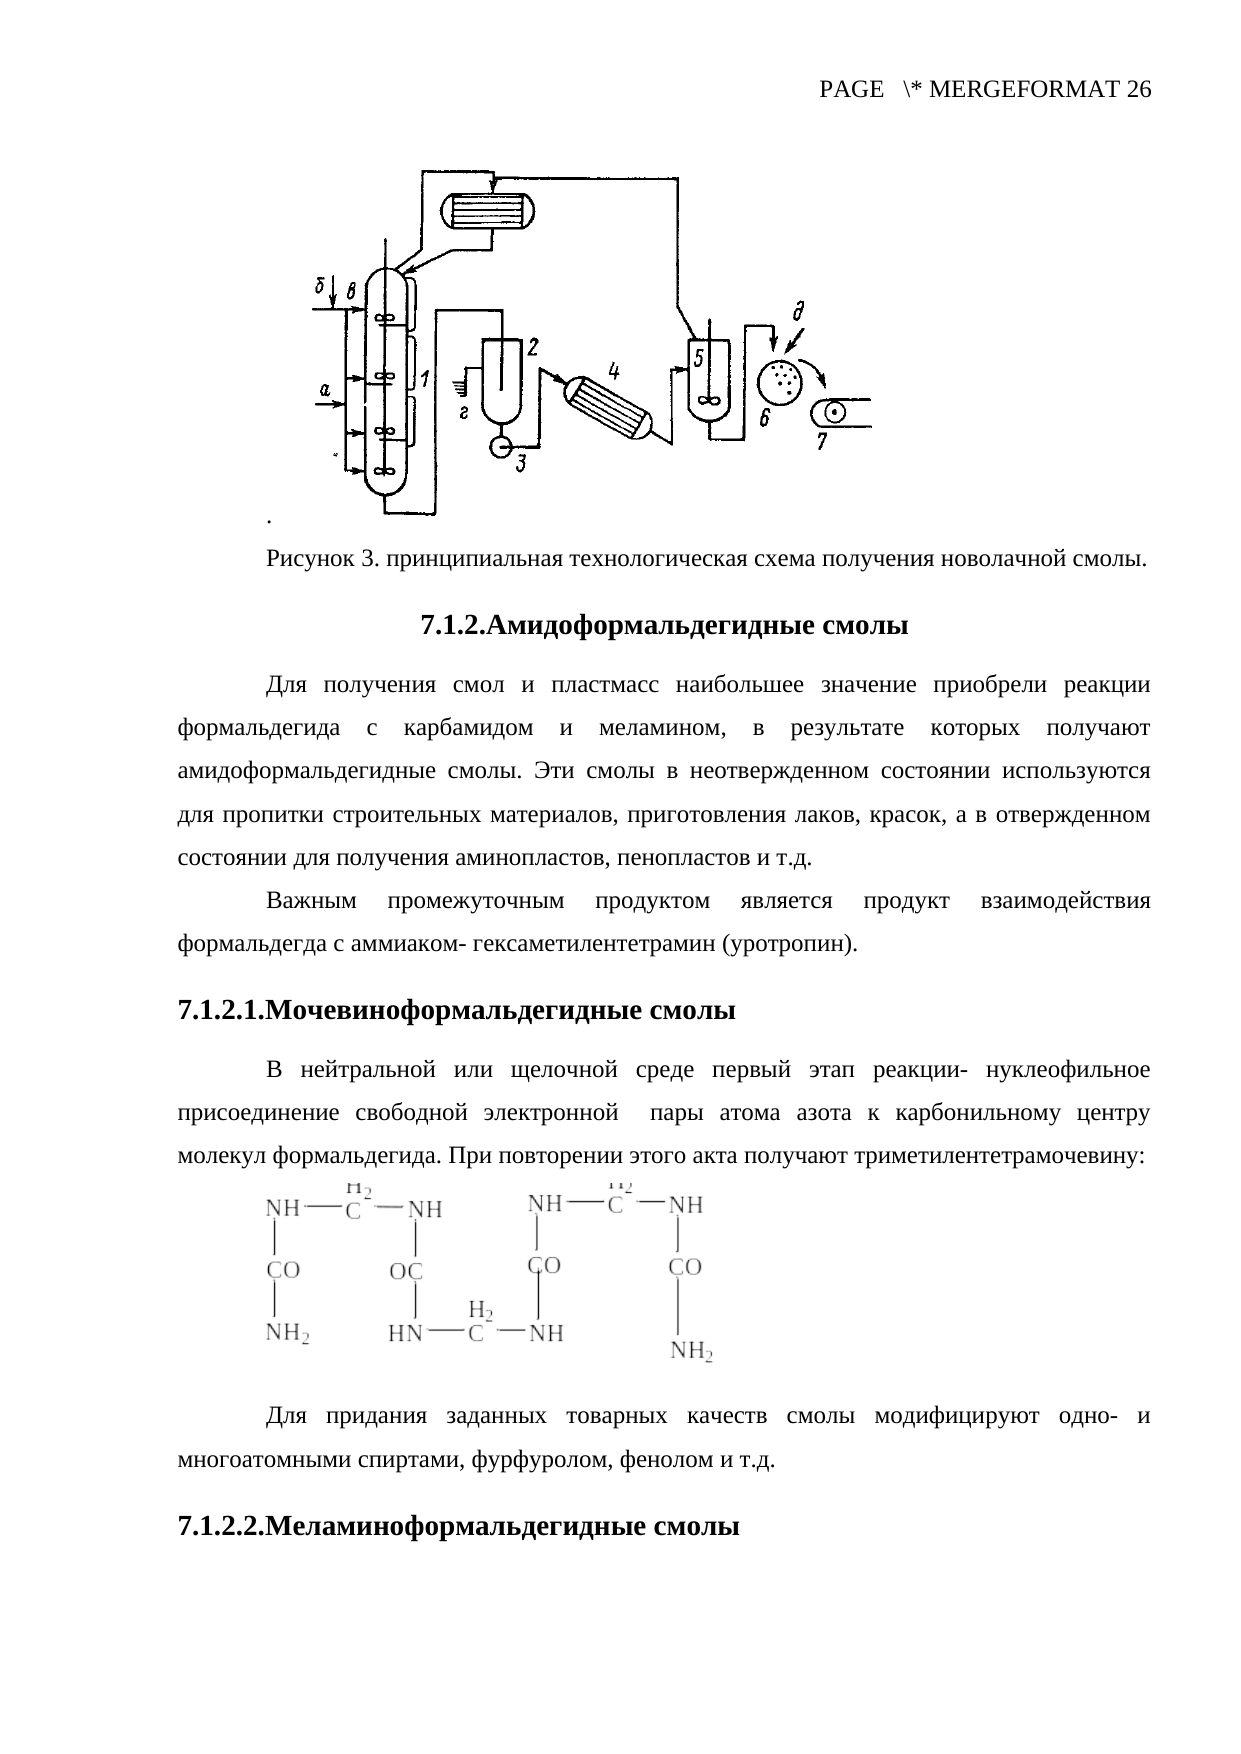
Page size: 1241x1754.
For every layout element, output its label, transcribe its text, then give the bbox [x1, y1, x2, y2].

subtitle 7.1.2.1.Мочевиноформальдегидные смолы [177, 992, 1152, 1026]
list Для получения смол и пластмасс наибольшее значение приобрели реакции формальдегида с карбамидом и меламином, в результате которых получают амидоформальдегидные смолы. Эти смолы в неотвержденном состоянии используются для пропитки строительных материалов, приготовления лаков, красок, а в отвержденном состоянии для получения аминопластов, пенопластов и т.д. [177, 669, 1152, 871]
text Рисунок 3. принципиальная технологическая схема получения новолачной смолы. [177, 543, 1152, 572]
subtitle 7.1.2.2.Меламиноформальдегидные смолы [177, 1508, 1152, 1541]
subtitle 7.1.2.Амидоформальдегидные смолы [177, 607, 1152, 641]
list Важным промежуточным продуктом является продукт взаимодействия формальдегда с аммиаком- гексаметилентетрамин (уротропин). [177, 885, 1152, 957]
list Для придания заданных товарных качеств смолы модифицируют одно- и многоатомными спиртами, фурфуролом, фенолом и т.д. [177, 1401, 1152, 1472]
list В нейтральной или щелочной среде первый этап реакции- нуклеофильное присоединение свободной электронной пары атома азота к карбонильному центру молекул формальдегида. При повторении этого акта получают триметилентетрамочевину: [177, 1054, 1152, 1169]
picture [272, 131, 888, 524]
